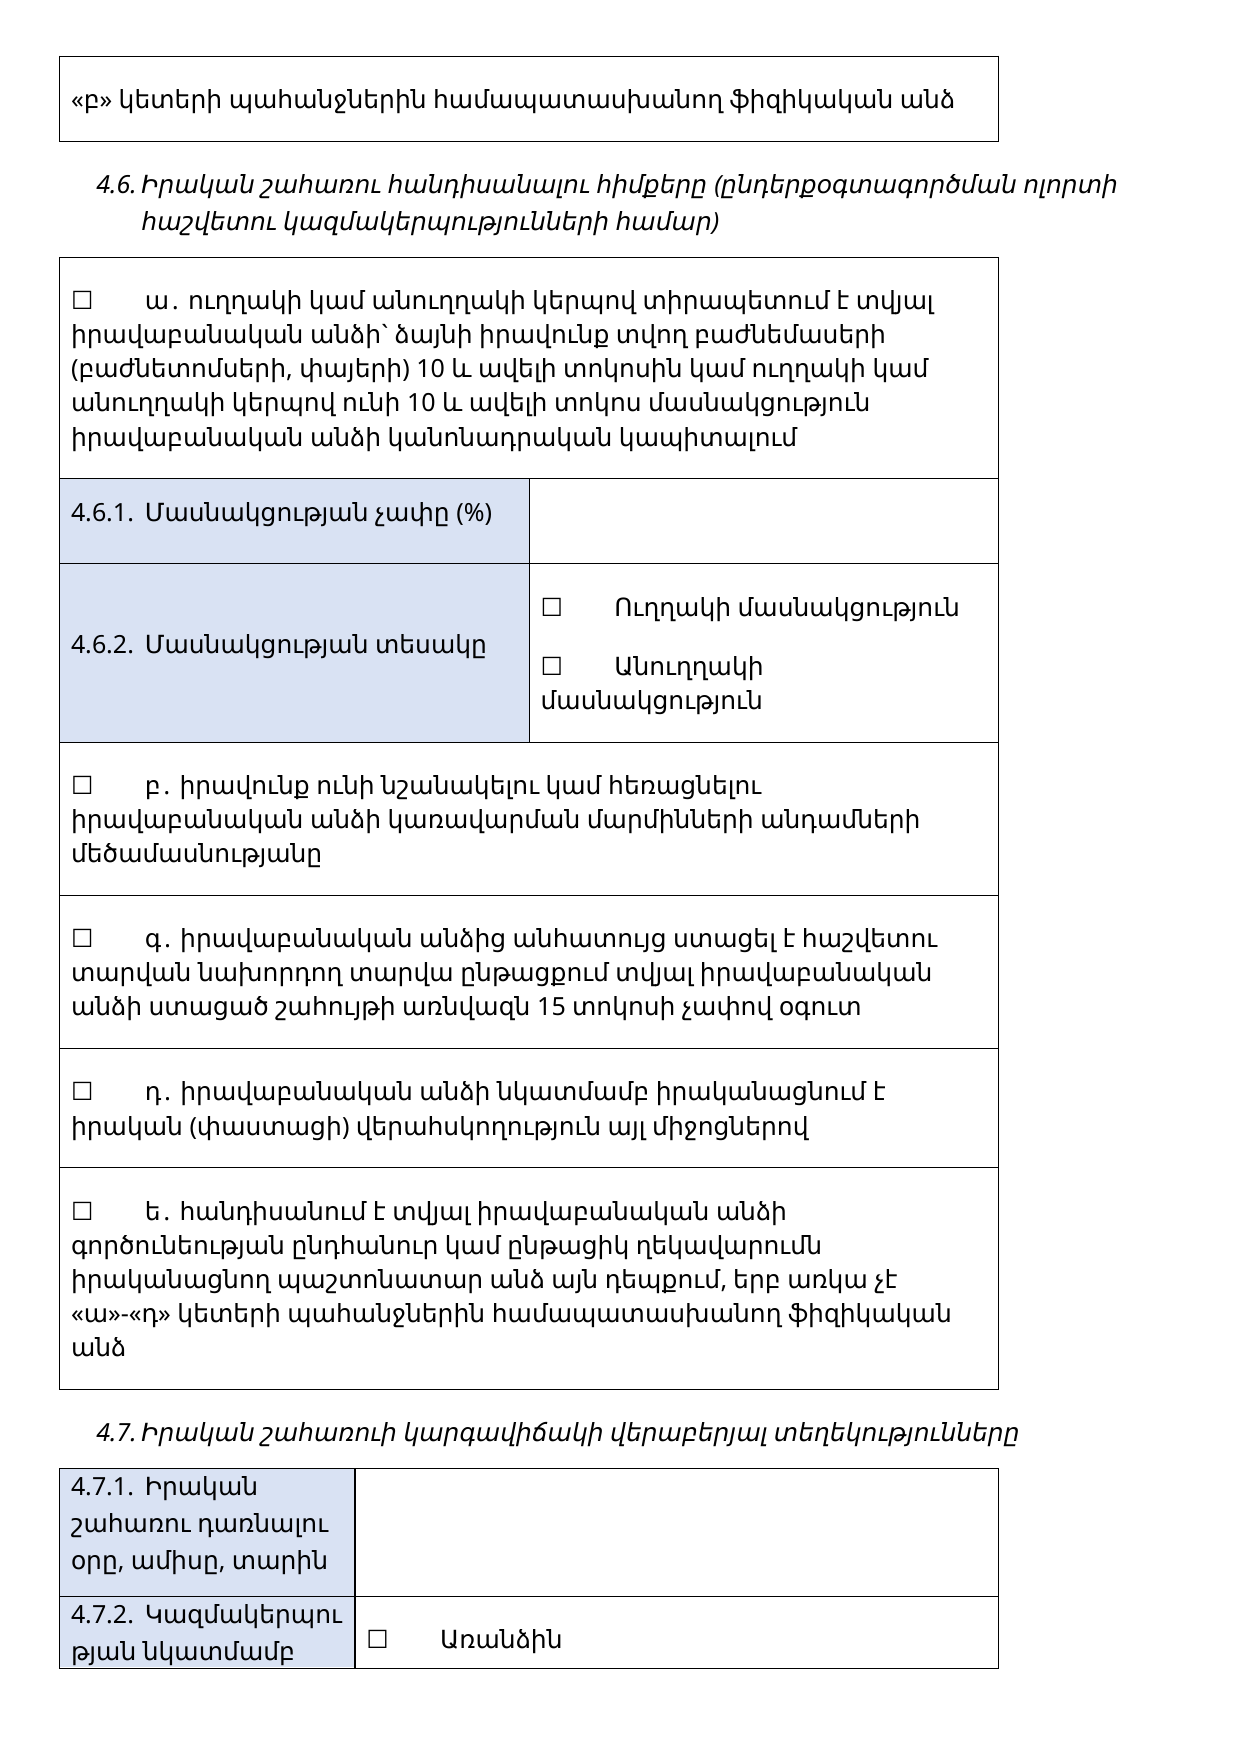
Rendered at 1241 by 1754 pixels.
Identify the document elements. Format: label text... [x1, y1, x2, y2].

table_cell [530, 479, 998, 563]
list Իրական շահառուի կարգավիճակի վերաբերյալ տեղեկությունները [96, 1414, 1181, 1449]
table_header Իրական շահառու դառնալու օրը, ամիսը, տարին [60, 1469, 354, 1596]
table_cell ☐ Ուղղակի մասնակցություն ☐ Անուղղակի մասնակցություն [530, 564, 998, 742]
table_cell ☐ բ․ իրավունք ունի նշանակելու կամ հեռացնելու իրավաբանական անձի կառավարման մարմինների անդամների մեծամասնությանը [60, 743, 998, 895]
table_header ☐ ա․ ուղղակի կամ անուղղակի կերպով տիրապետում է տվյալ իրավաբանական անձի` ձայնի իրավունք տվող բաժնեմասերի (բաժնետոմսերի, փայերի) 10 և ավելի տոկոսին կամ ուղղակի կամ անուղղակի կերպով ունի 10 և ավելի տոկոս մասնակցություն իրավաբանական անձի կանոնադրական կապիտալում [60, 258, 998, 478]
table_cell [60, 57, 998, 141]
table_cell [60, 1597, 354, 1667]
table_cell ☐ դ․ իրավաբանական անձի նկատմամբ իրականացնում է իրական (փաստացի) վերահսկողություն այլ միջոցներով [60, 1049, 998, 1167]
list Իրական շահառու հանդիսանալու հիմքերը (ընդերքօգտագործման ոլորտի հաշվետու կազմակերպությունների համար) [96, 167, 1181, 237]
table_cell Մասնակցության տեսակը [60, 564, 529, 742]
table_cell Մասնակցության չափը (%) [60, 479, 529, 563]
table_cell ☐ ե․ հանդիսանում է տվյալ իրավաբանական անձի գործունեության ընդհանուր կամ ընթացիկ ղեկավարումն իրականացնող պաշտոնատար անձ այն դեպքում, երբ առկա չէ «ա»-«դ» կետերի պահանջներին համապատասխանող ֆիզիկական անձ [60, 1168, 998, 1388]
table_cell ☐ գ․ իրավաբանական անձից անհատույց ստացել է հաշվետու տարվան նախորդող տարվա ընթացքում տվյալ իրավաբանական անձի ստացած շահույթի առնվազն 15 տոկոսի չափով օգուտ [60, 896, 998, 1048]
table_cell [356, 1597, 998, 1667]
table_header [356, 1469, 998, 1596]
